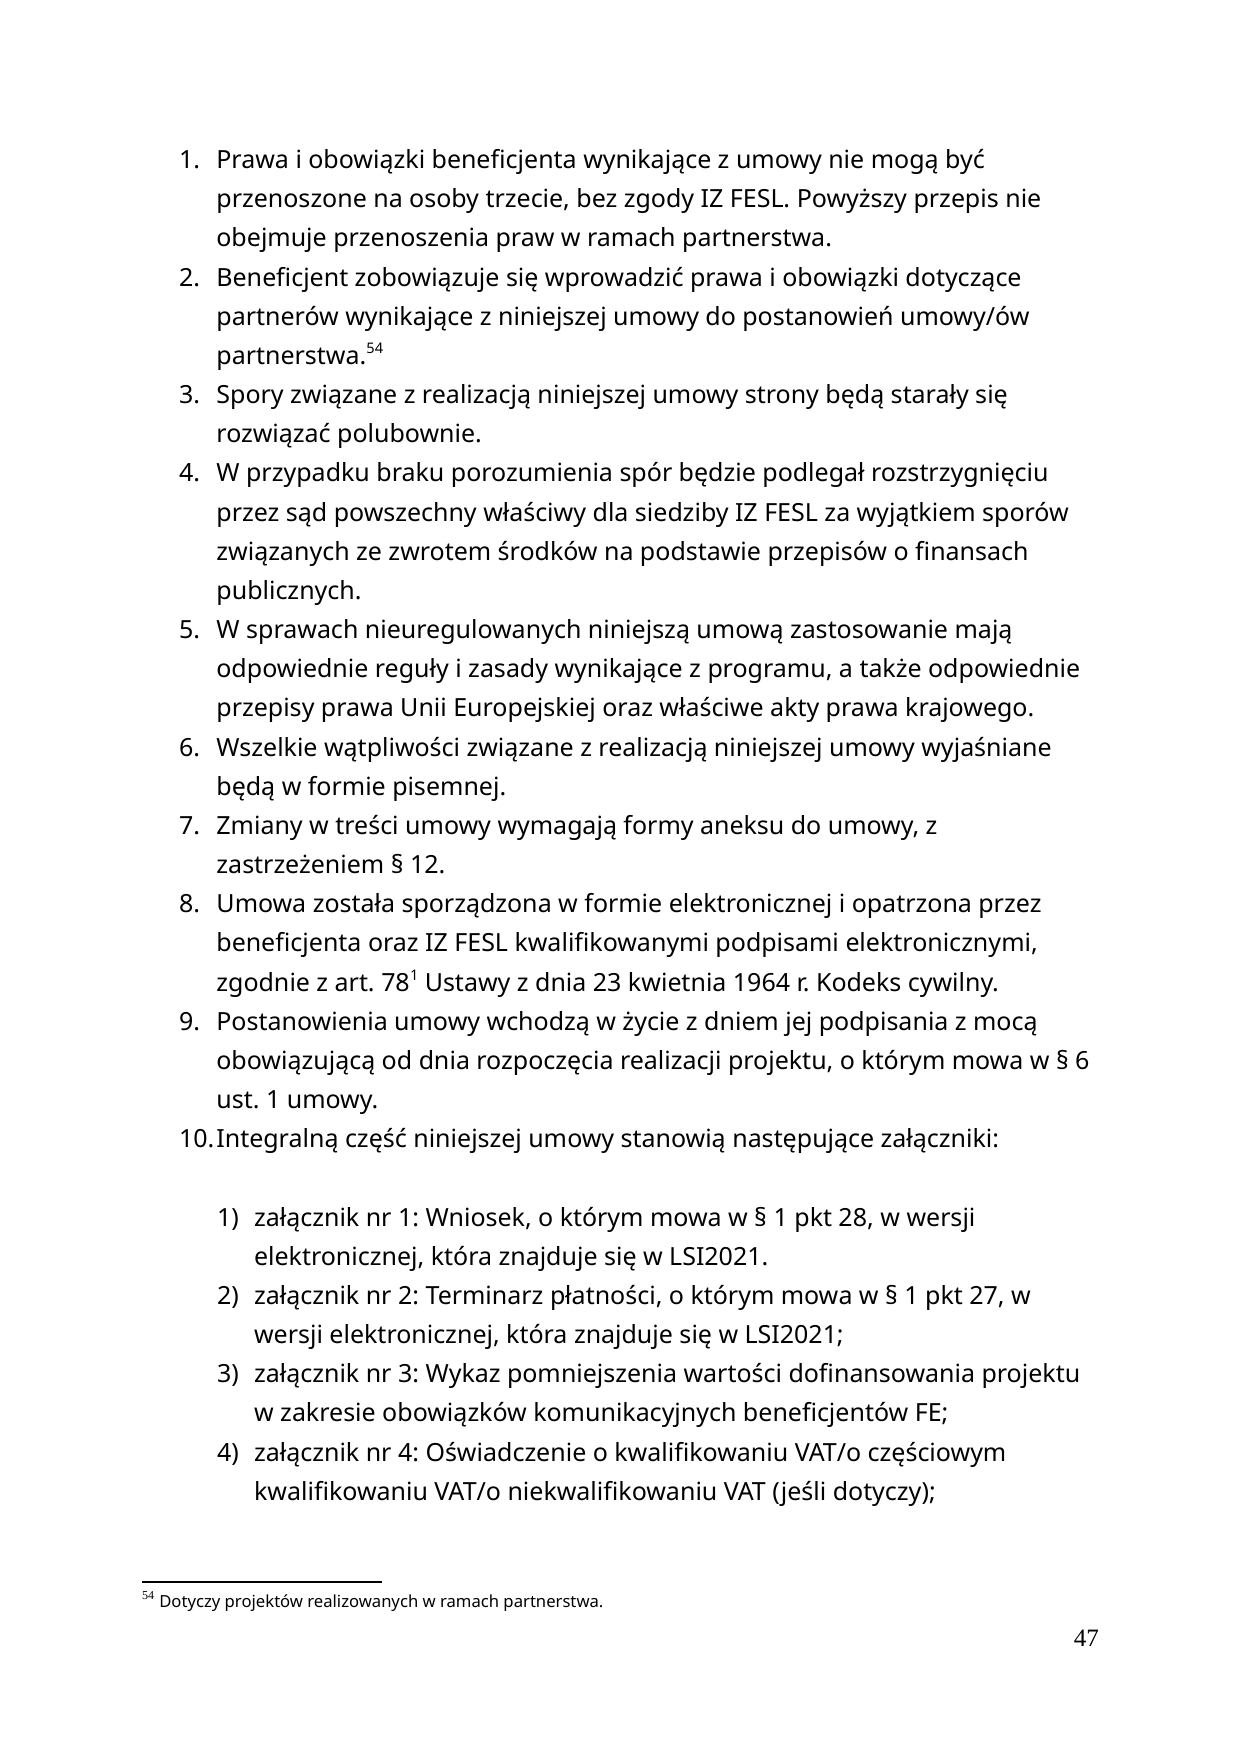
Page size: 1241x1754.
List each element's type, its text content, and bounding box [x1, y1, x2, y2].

text 10. Integralną część niniejszej umowy stanowią następujące załączniki: [179, 1121, 1098, 1155]
text 5. W sprawach nieuregulowanych niniejszą umową zastosowanie mają odpowiednie reguły i zasady wynikające z programu, a także odpowiednie przepisy prawa Unii Europejskiej oraz właściwe akty prawa krajowego. [179, 612, 1098, 724]
text 3) załącznik nr 3: Wykaz pomniejszenia wartości dofinansowania projektu w zakresie obowiązków komunikacyjnych beneficjentów FE; [217, 1356, 1098, 1429]
text 8. Umowa została sporządzona w formie elektronicznej i opatrzona przez beneficjenta oraz IZ FESL kwalifikowanymi podpisami elektronicznymi, zgodnie z art. 781 Ustawy z dnia 23 kwietnia 1964 r. Kodeks cywilny. [179, 886, 1098, 998]
text 4. W przypadku braku porozumienia spór będzie podlegał rozstrzygnięciu przez sąd powszechny właściwy dla siedziby IZ FESL za wyjątkiem sporów związanych ze zwrotem środków na podstawie przepisów o finansach publicznych. [179, 455, 1098, 607]
text 2. Beneficjent zobowiązuje się wprowadzić prawa i obowiązki dotyczące partnerów wynikające z niniejszej umowy do postanowień umowy/ów partnerstwa. [179, 259, 1098, 372]
text 2) załącznik nr 2: Terminarz płatności, o którym mowa w § 1 pkt 27, w wersji elektronicznej, która znajduje się w LSI2021; [217, 1278, 1098, 1351]
text 4) załącznik nr 4: Oświadczenie o kwalifikowaniu VAT/o częściowym kwalifikowaniu VAT/o niekwalifikowaniu VAT (jeśli dotyczy); [217, 1434, 1098, 1507]
text 7. Zmiany w treści umowy wymagają formy aneksu do umowy, z zastrzeżeniem § 12. [179, 808, 1098, 881]
text 1) załącznik nr 1: Wniosek, o którym mowa w § 1 pkt 28, w wersji elektronicznej, która znajduje się w LSI2021. [217, 1199, 1098, 1272]
text 6. Wszelkie wątpliwości związane z realizacją niniejszej umowy wyjaśniane będą w formie pisemnej. [179, 729, 1098, 802]
text 3. Spory związane z realizacją niniejszej umowy strony będą starały się rozwiązać polubownie. [179, 377, 1098, 450]
text 1. Prawa i obowiązki beneficjenta wynikające z umowy nie mogą być przenoszone na osoby trzecie, bez zgody IZ FESL. Powyższy przepis nie obejmuje przenoszenia praw w ramach partnerstwa. [179, 142, 1098, 254]
text 9. Postanowienia umowy wchodzą w życie z dniem jej podpisania z mocą obowiązującą od dnia rozpoczęcia realizacji projektu, o którym mowa w § 6 ust. 1 umowy. [179, 1003, 1098, 1116]
